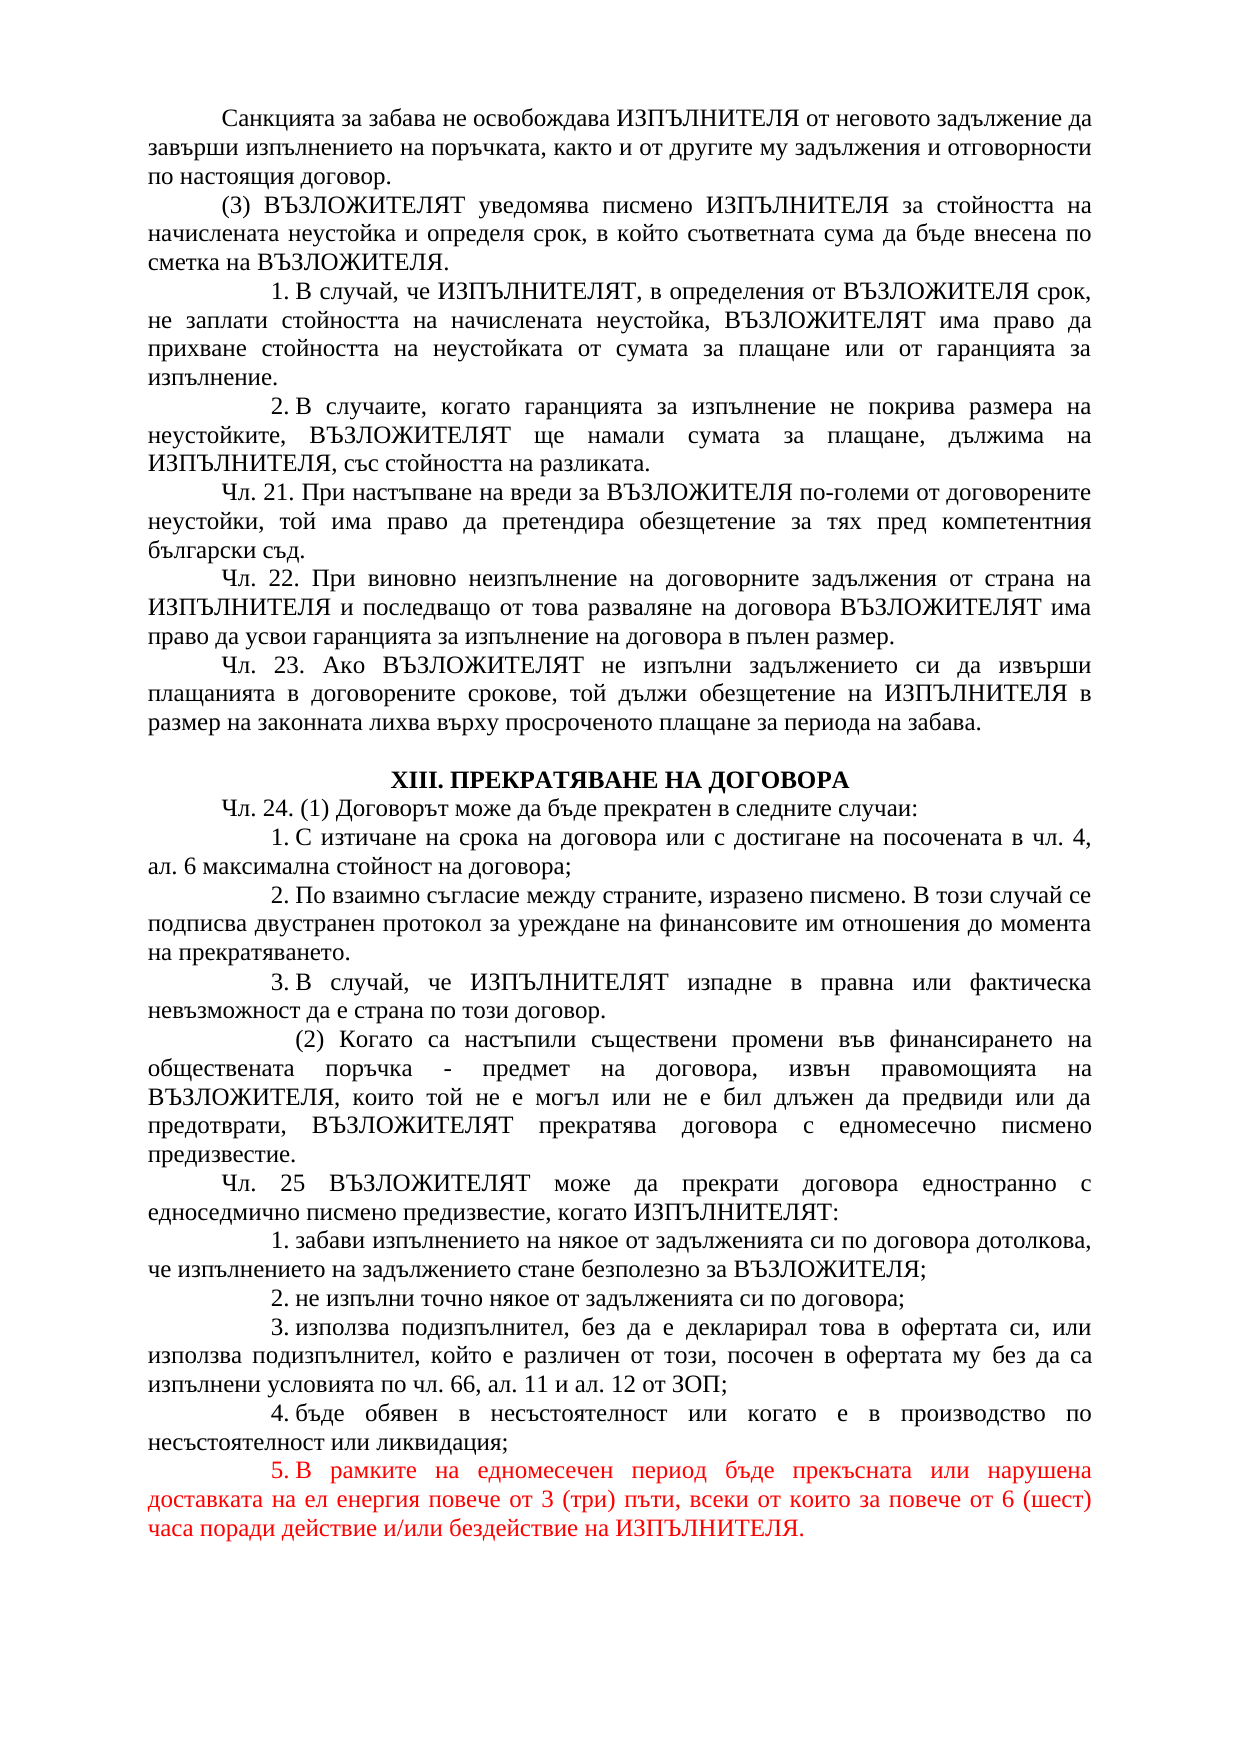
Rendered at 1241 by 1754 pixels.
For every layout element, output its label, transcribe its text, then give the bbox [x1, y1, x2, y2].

text Чл. 21. При настъпване на вреди за ВЪЗЛОЖИТЕЛЯ по-големи от договорените неустойки, той има право да претендира обезщетение за тях пред компетентния български съд. [148, 477, 1093, 563]
text 1. С изтичане на срока на договора или с достигане на посочената в чл. 4, ал. 6 максимална стойност на договора; [148, 822, 1093, 880]
text 2. В случаите, когато гаранцията за изпълнение не покрива размера на неустойките, ВЪЗЛОЖИТЕЛЯТ ще намали сумата за плащане, дължима на ИЗПЪЛНИТЕЛЯ, със стойността на разликата. [148, 391, 1093, 477]
text Чл. 23. Ако ВЪЗЛОЖИТЕЛЯТ не изпълни задължението си да извърши плащанията в договорените срокове, той дължи обезщетение на ИЗПЪЛНИТЕЛЯ в размер на законната лихва върху просроченото плащане за периода на забава. [148, 650, 1093, 736]
text (2) Когато са настъпили съществени промени във финансирането на обществената поръчка - предмет на договора, извън правомощията на ВЪЗЛОЖИТЕЛЯ, които той не е могъл или не е бил длъжен да предвиди или да предотврати, ВЪЗЛОЖИТЕЛЯТ прекратява договора с едномесечно писмено предизвестие. [148, 1024, 1093, 1168]
text 2. не изпълни точно някое от задълженията си по договора; [148, 1283, 1093, 1312]
text Чл. 22. При виновно неизпълнение на договорните задължения от страна на ИЗПЪЛНИТЕЛЯ и последващо от това разваляне на договора ВЪЗЛОЖИТЕЛЯТ има право да усвои гаранцията за изпълнение на договора в пълен размер. [148, 563, 1093, 650]
text (3) ВЪЗЛОЖИТЕЛЯТ уведомява писмено ИЗПЪЛНИТЕЛЯ за стойността на начислената неустойка и определя срок, в който съответната сума да бъде внесена по сметка на ВЪЗЛОЖИТЕЛЯ. [148, 190, 1093, 276]
text Санкцията за забава не освобождава ИЗПЪЛНИТЕЛЯ от неговото задължение да завърши изпълнението на поръчката, както и от другите му задължения и отговорности по настоящия договор. [148, 103, 1093, 190]
text 1. В случай, че ИЗПЪЛНИТЕЛЯТ, в определения от ВЪЗЛОЖИТЕЛЯ срок, не заплати стойността на начислената неустойка, ВЪЗЛОЖИТЕЛЯТ има право да прихване стойността на неустойката от сумата за плащане или от гаранцията за изпълнение. [148, 276, 1093, 391]
text 3. използва подизпълнител, без да е декларирал това в офертата си, или използва подизпълнител, който е различен от този, посочен в офертата му без да са изпълнени условията по чл. 66, ал. 11 и ал. 12 от ЗОП; [148, 1312, 1093, 1398]
text 2. По взаимно съгласие между страните, изразено писмено. В този случай се подписва двустранен протокол за уреждане на финансовите им отношения до момента на прекратяването. [148, 880, 1093, 967]
text 5. В рамките на едномесечен период бъде прекъсната или нарушена доставката на ел енергия повече от 3 (три) пъти, всеки от които за повече от 6 (шест) часа поради действие и/или бездействие на ИЗПЪЛНИТЕЛЯ. [148, 1455, 1093, 1542]
text 1. забави изпълнението на някое от задълженията си по договора дотолкова, че изпълнението на задължението стане безполезно за ВЪЗЛОЖИТЕЛЯ; [148, 1225, 1093, 1283]
text 3. В случай, че ИЗПЪЛНИТЕЛЯТ изпадне в правна или фактическа невъзможност да е страна по този договор. [148, 967, 1093, 1024]
text 4. бъде обявен в несъстоятелност или когато е в производство по несъстоятелност или ликвидация; [148, 1398, 1093, 1455]
text Чл. 25 ВЪЗЛОЖИТЕЛЯТ може да прекрати договора едностранно с едноседмично писмено предизвестие, когато ИЗПЪЛНИТЕЛЯТ: [148, 1168, 1093, 1225]
text XIII. ПРЕКРАТЯВАНЕ НА ДОГОВОРА [148, 765, 1093, 793]
text Чл. 24. (1) Договорът може да бъде прекратен в следните случаи: [148, 793, 1093, 822]
